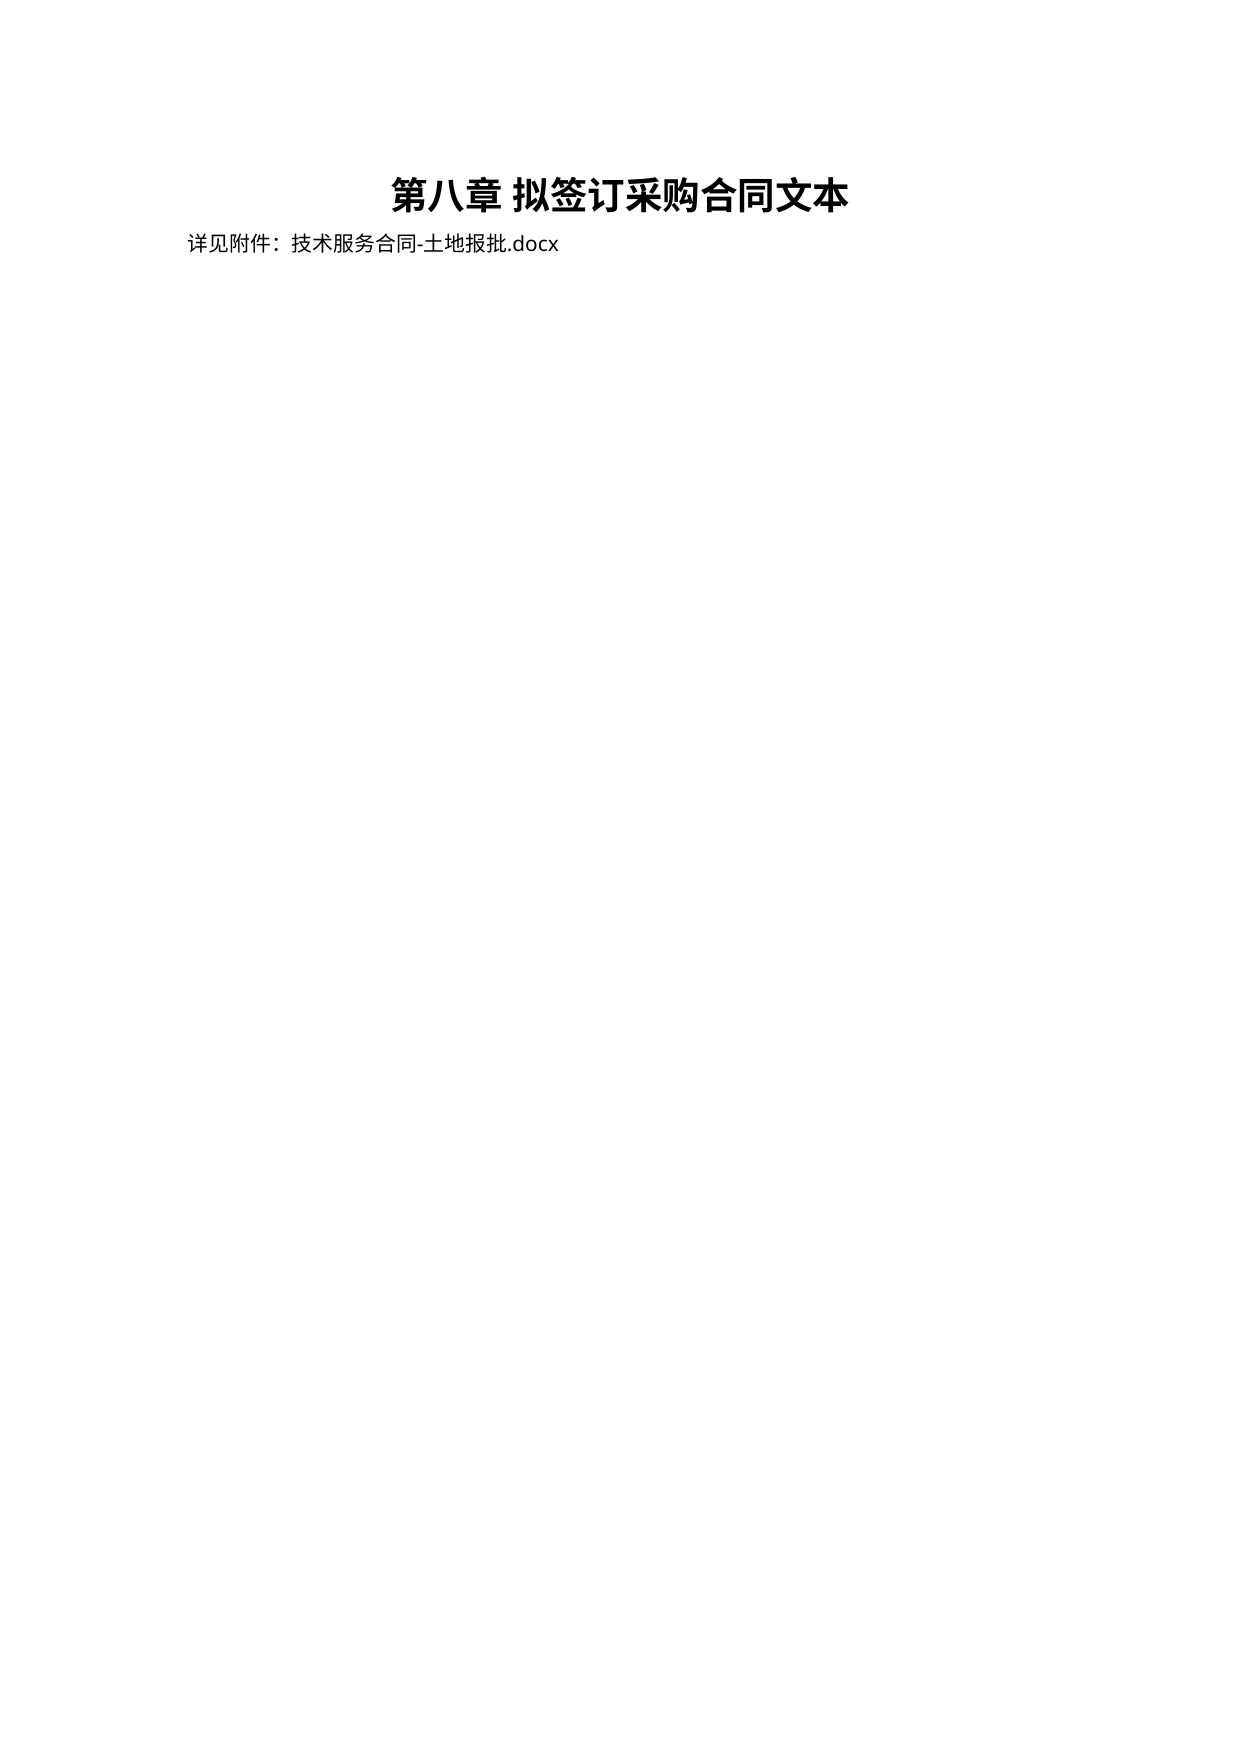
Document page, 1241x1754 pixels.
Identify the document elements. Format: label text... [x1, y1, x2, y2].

text 第八章 拟签订采购合同文本 [187, 162, 1053, 227]
text 详见附件：技术服务合同-土地报批.docx [187, 227, 1053, 259]
